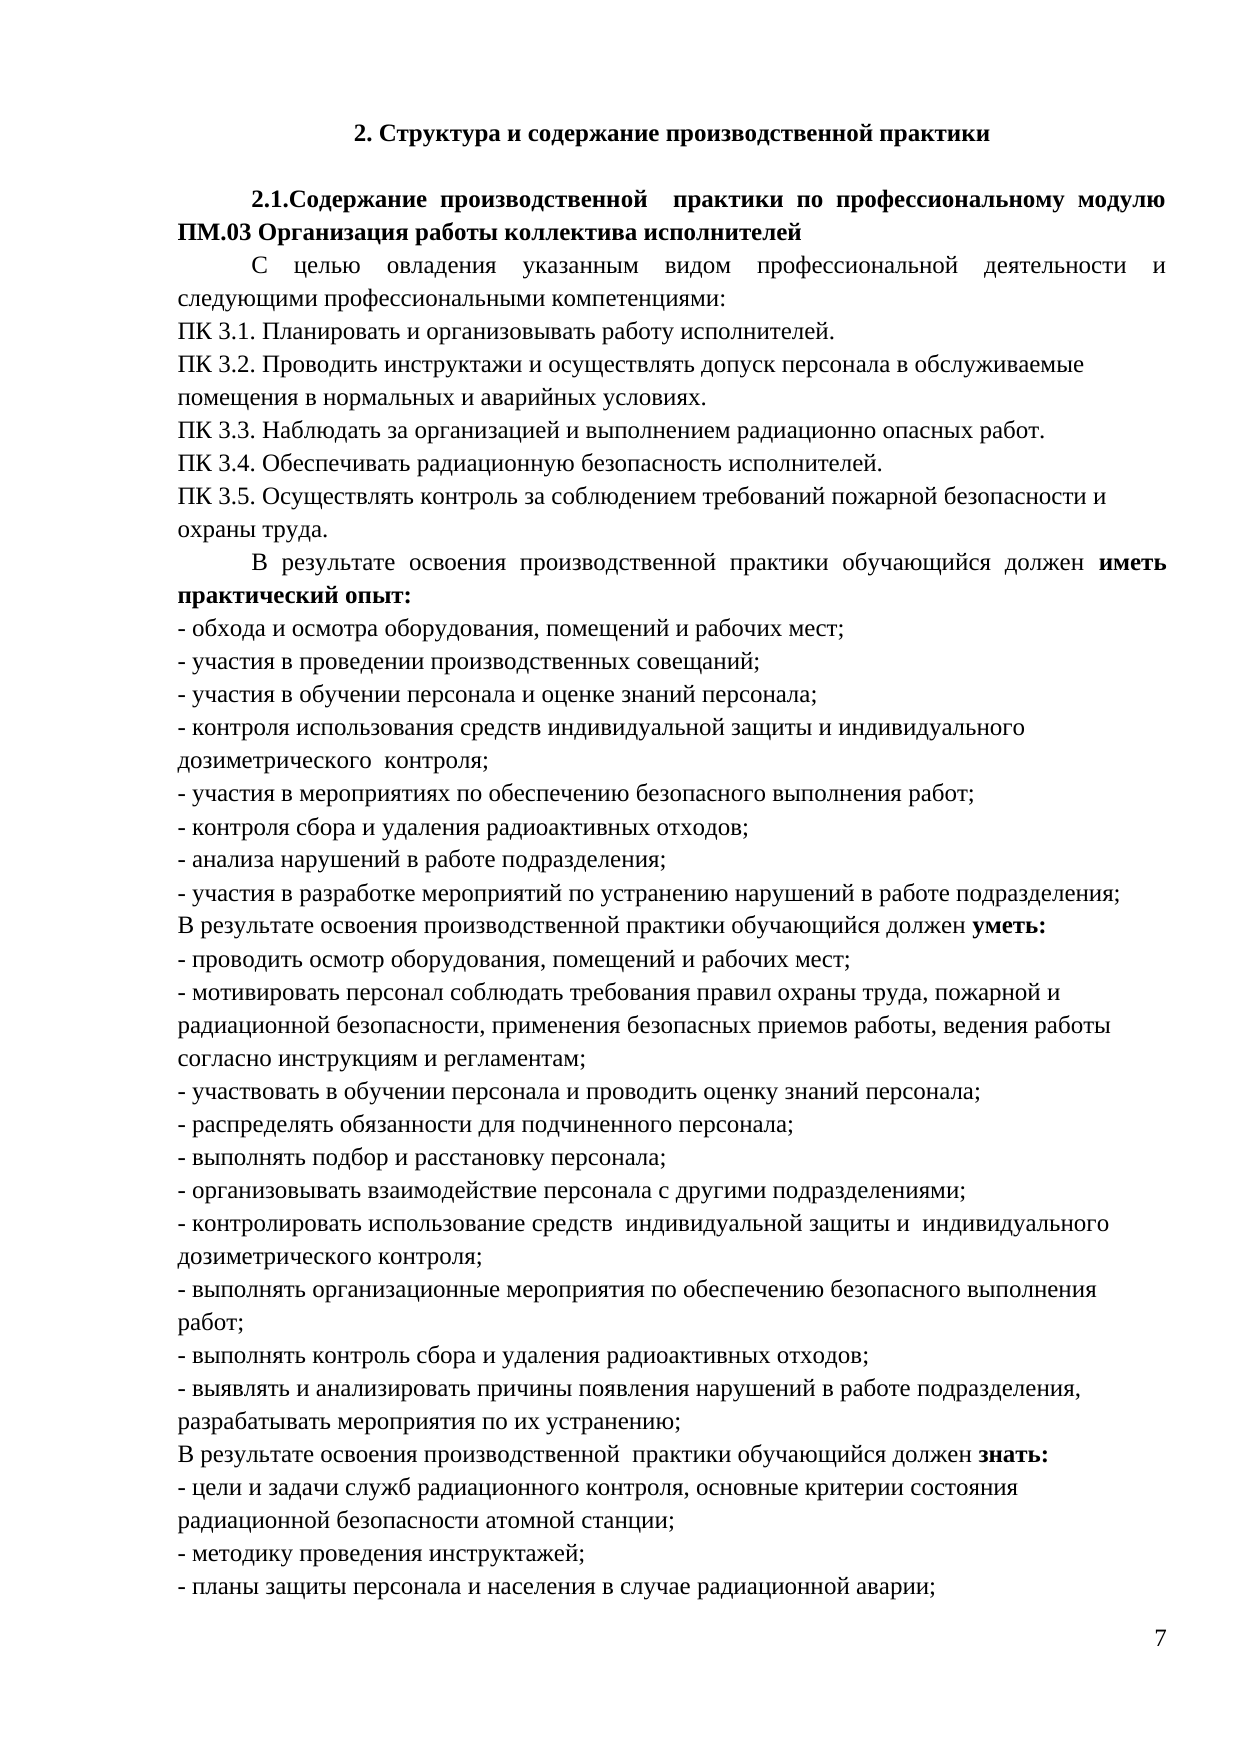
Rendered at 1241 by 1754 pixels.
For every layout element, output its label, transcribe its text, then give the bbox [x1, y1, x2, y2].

text - мотивировать персонал соблюдать требования правил охраны труда, пожарной и радиационной безопасности, применения безопасных приемов работы, ведения работы согласно инструкциям и регламентам; [177, 977, 1167, 1071]
text - контроля сбора и удаления радиоактивных отходов; [177, 812, 1167, 840]
text - выявлять и анализировать причины появления нарушений в работе подразделения, разрабатывать мероприятия по их устранению; [177, 1373, 1167, 1435]
text - проводить осмотр оборудования, помещений и рабочих мест; [177, 944, 1167, 972]
text - контролировать использование средств индивидуальной защиты и индивидуального дозиметрического контроля; [177, 1208, 1167, 1269]
text - участия в мероприятиях по обеспечению безопасного выполнения работ; [177, 778, 1167, 807]
text - выполнять организационные мероприятия по обеспечению безопасного выполнения работ; [177, 1274, 1167, 1336]
text - участия в разработке мероприятий по устранению нарушений в работе подразделения; [177, 878, 1167, 906]
text - участия в проведении производственных совещаний; [177, 646, 1167, 675]
text - распределять обязанности для подчиненного персонала; [177, 1109, 1167, 1137]
text - выполнять контроль сбора и удаления радиоактивных отходов; [177, 1340, 1167, 1369]
text 2. Структура и содержание производственной практики [177, 118, 1167, 147]
text С целью овладения указанным видом профессиональной деятельности и следующими профессиональными компетенциями: [177, 250, 1167, 312]
text - планы защиты персонала и населения в случае радиационной аварии; [177, 1571, 1167, 1600]
text - методику проведения инструктажей; [177, 1538, 1167, 1567]
text В результате освоения производственной практики обучающийся должен иметь практический опыт: [177, 547, 1167, 609]
text - участия в обучении персонала и оценке знаний персонала; [177, 679, 1167, 708]
text - организовывать взаимодействие персонала с другими подразделениями; [177, 1175, 1167, 1203]
text ПК 3.4. Обеспечивать радиационную безопасность исполнителей. [177, 448, 1167, 477]
text ПК 3.3. Наблюдать за организацией и выполнением радиационно опасных работ. [177, 415, 1167, 444]
text - цели и задачи служб радиационного контроля, основные критерии состояния радиационной безопасности атомной станции; [177, 1472, 1167, 1534]
text ПК 3.1. Планировать и организовывать работу исполнителей. [177, 316, 1167, 345]
text - анализа нарушений в работе подразделения; [177, 844, 1167, 873]
text - выполнять подбор и расстановку персонала; [177, 1142, 1167, 1171]
text - обхода и осмотра оборудования, помещений и рабочих мест; [177, 613, 1167, 642]
text В результате освоения производственной практики обучающийся должен знать: [177, 1439, 1167, 1468]
text - участвовать в обучении персонала и проводить оценку знаний персонала; [177, 1076, 1167, 1104]
text В результате освоения производственной практики обучающийся должен уметь: [177, 911, 1167, 939]
text ПК 3.5. Осуществлять контроль за соблюдением требований пожарной безопасности и охраны труда. [177, 481, 1167, 543]
text - контроля использования средств индивидуальной защиты и индивидуального дозиметрического контроля; [177, 712, 1167, 774]
text ПК 3.2. Проводить инструктажи и осуществлять допуск персонала в обслуживаемые помещения в нормальных и аварийных условиях. [177, 349, 1167, 411]
text 2.1.Содержание производственной практики по профессиональному модулю ПМ.03 Организация работы коллектива исполнителей [177, 184, 1167, 246]
